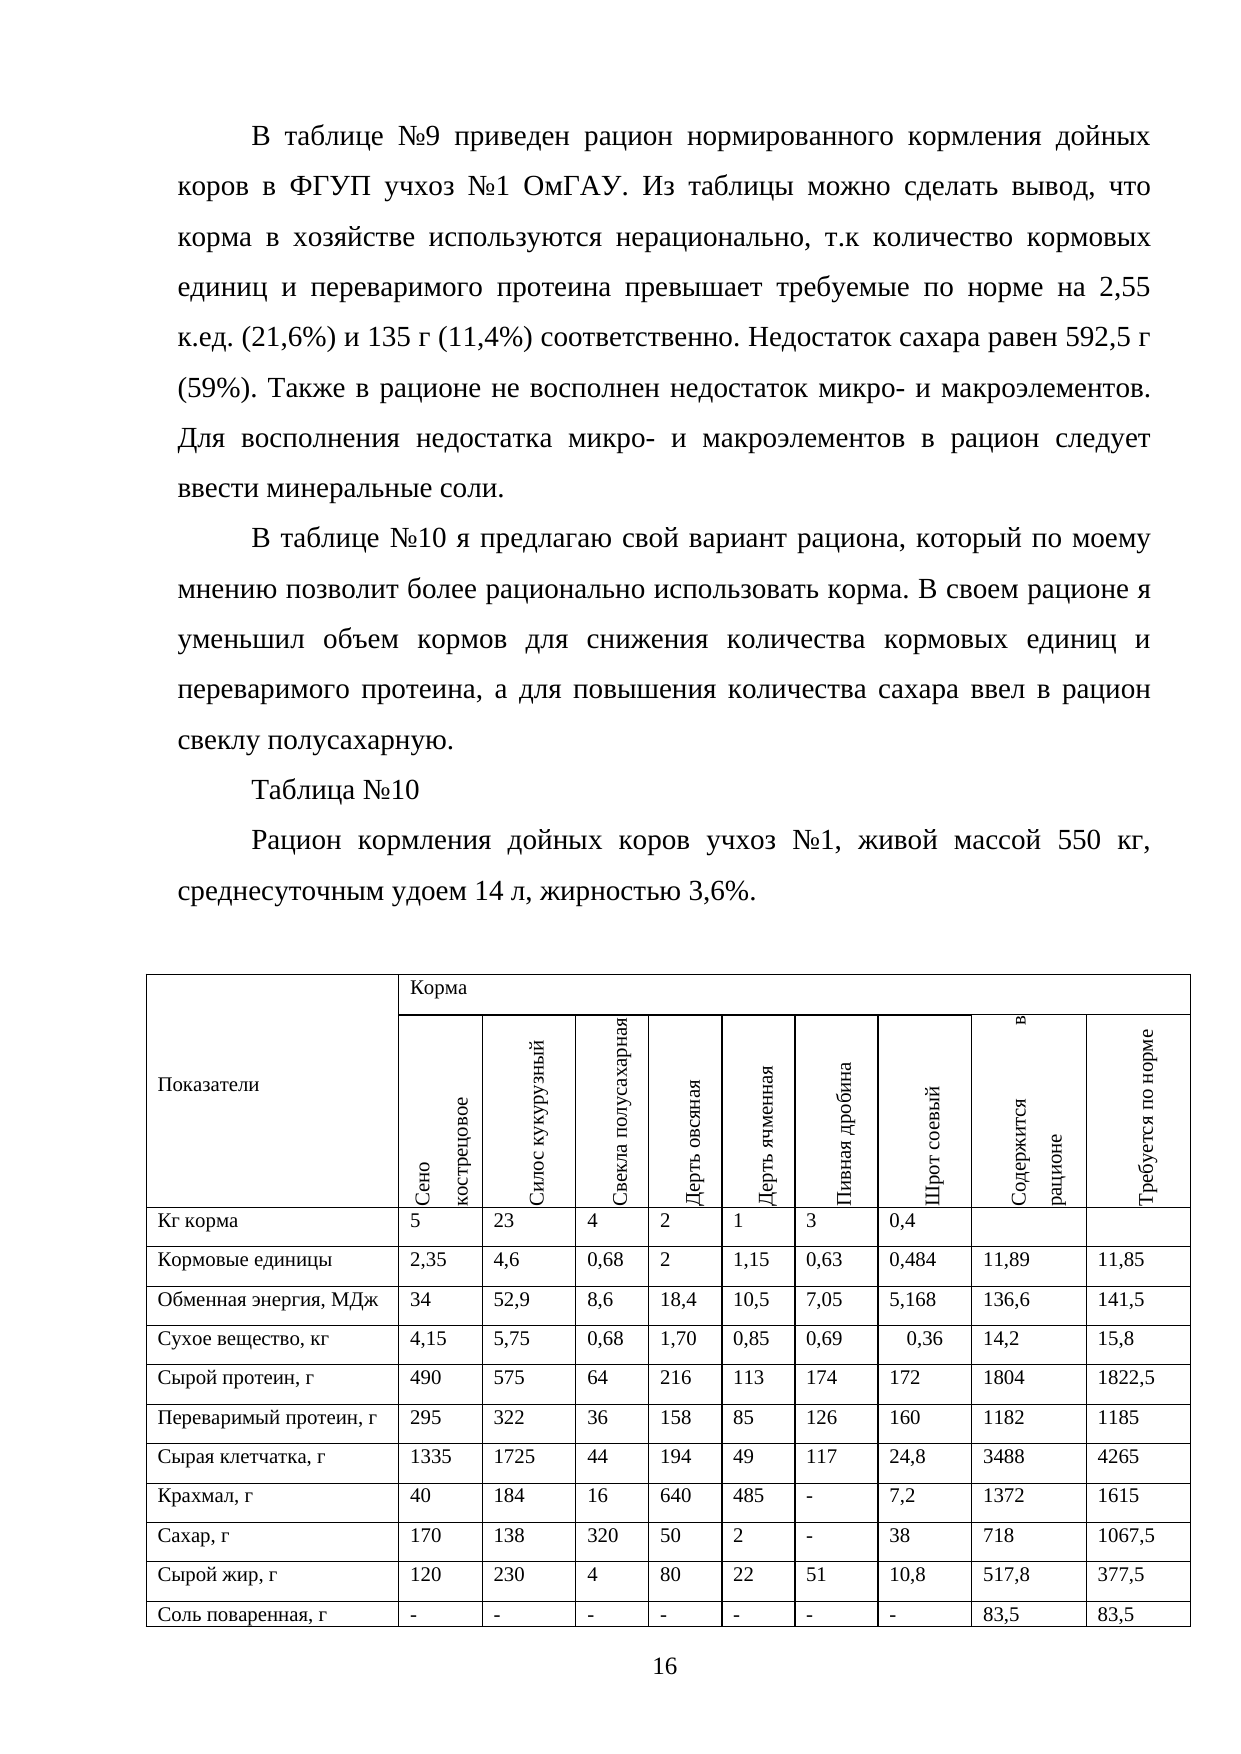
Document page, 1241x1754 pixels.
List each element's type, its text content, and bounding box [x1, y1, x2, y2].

table_cell Крахмал, г [147, 1484, 398, 1522]
table_cell 18,4 [649, 1287, 721, 1325]
table_cell Сено кострецовое [399, 1016, 482, 1207]
table_cell 50 [649, 1523, 721, 1561]
table_cell 16 [576, 1484, 648, 1522]
table_cell Силос кукурузный [483, 1016, 575, 1207]
table_cell 575 [483, 1365, 575, 1404]
table_cell 7,2 [879, 1484, 971, 1522]
table_cell 1615 [1087, 1484, 1190, 1522]
table_cell 490 [399, 1365, 482, 1404]
table_cell 1185 [1087, 1405, 1190, 1443]
table_cell - [576, 1602, 648, 1626]
table_cell 4,15 [399, 1326, 482, 1364]
table_cell 5,75 [483, 1326, 575, 1364]
table_cell 174 [796, 1365, 877, 1404]
table_cell 640 [649, 1484, 721, 1522]
table_cell 0,63 [796, 1247, 877, 1286]
table_cell 40 [399, 1484, 482, 1522]
table_cell 3 [796, 1208, 877, 1246]
table_cell 0,85 [723, 1326, 794, 1364]
table_cell 170 [399, 1523, 482, 1561]
table_cell 322 [483, 1405, 575, 1443]
table_cell Сырой протеин, г [147, 1365, 398, 1404]
table_cell [972, 1208, 1086, 1246]
table_cell 85 [723, 1405, 794, 1443]
table_cell Сырой жир, г [147, 1562, 398, 1601]
table_cell 184 [483, 1484, 575, 1522]
table_cell 24,8 [879, 1444, 971, 1482]
table_cell 5 [399, 1208, 482, 1246]
table_cell 5,168 [879, 1287, 971, 1325]
table_cell 158 [649, 1405, 721, 1443]
table_header Корма [399, 975, 1190, 1014]
table_cell 1822,5 [1087, 1365, 1190, 1404]
table_cell 1 [723, 1208, 794, 1246]
table_cell 0,68 [576, 1326, 648, 1364]
text В таблице №10 я предлагаю свой вариант рациона, который по моему мнению позволит более рационально использовать корма. В своем рационе я уменьшил объем кормов для снижения количества кормовых единиц и переваримого протеина, а для повышения количества сахара ввел в рацион свеклу полусахарную. [177, 521, 1152, 755]
table_cell 485 [723, 1484, 794, 1522]
table_cell 22 [723, 1562, 794, 1601]
table_cell 3488 [972, 1444, 1086, 1482]
table_cell 34 [399, 1287, 482, 1325]
table_cell 15,8 [1087, 1326, 1190, 1364]
table_cell 113 [723, 1365, 794, 1404]
table_cell 38 [879, 1523, 971, 1561]
table_cell 141,5 [1087, 1287, 1190, 1325]
text Таблица №10 [177, 772, 1152, 806]
table_cell 51 [796, 1562, 877, 1601]
table_cell 377,5 [1087, 1562, 1190, 1601]
table_cell 1372 [972, 1484, 1086, 1522]
table_cell Обменная энергия, МДж [147, 1287, 398, 1325]
table_cell - [796, 1602, 877, 1626]
table_cell 14,2 [972, 1326, 1086, 1364]
table_cell 49 [723, 1444, 794, 1482]
table_cell 7,05 [796, 1287, 877, 1325]
text Рацион кормления дойных коров учхоз №1, живой массой 550 кг, среднесуточным удоем 14 л, жирностью 3,6%. [177, 822, 1152, 906]
table_cell 4 [576, 1562, 648, 1601]
table_cell Кормовые единицы [147, 1247, 398, 1286]
table_cell Переваримый протеин, г [147, 1405, 398, 1443]
table_cell 2 [649, 1247, 721, 1286]
table_cell 138 [483, 1523, 575, 1561]
table_cell 1067,5 [1087, 1523, 1190, 1561]
table_cell 1804 [972, 1365, 1086, 1404]
table_cell 0,4 [879, 1208, 971, 1246]
table_cell 52,9 [483, 1287, 575, 1325]
table_cell 83,5 [1087, 1602, 1190, 1626]
table_cell 2 [649, 1208, 721, 1246]
table_cell 8,6 [576, 1287, 648, 1325]
table_cell 0,69 [796, 1326, 877, 1364]
table_cell 11,85 [1087, 1247, 1190, 1286]
table_cell Шрот соевый [879, 1016, 971, 1207]
table_cell 4 [576, 1208, 648, 1246]
table_cell Соль поваренная, г [147, 1602, 398, 1626]
table_cell 10,5 [723, 1287, 794, 1325]
table_cell 36 [576, 1405, 648, 1443]
table_cell 23 [483, 1208, 575, 1246]
table_cell Дерть ячменная [723, 1016, 794, 1207]
table_cell 320 [576, 1523, 648, 1561]
table_cell - [723, 1602, 794, 1626]
table_cell 295 [399, 1405, 482, 1443]
table_cell 1,15 [723, 1247, 794, 1286]
table_cell 64 [576, 1365, 648, 1404]
table_cell 517,8 [972, 1562, 1086, 1601]
table_cell 83,5 [972, 1602, 1086, 1626]
table_cell 4,6 [483, 1247, 575, 1286]
table_cell Сырая клетчатка, г [147, 1444, 398, 1482]
table_cell [1087, 1208, 1190, 1246]
table_cell Сахар, г [147, 1523, 398, 1561]
table_cell 120 [399, 1562, 482, 1601]
table_cell 2 [723, 1523, 794, 1561]
table_cell 4265 [1087, 1444, 1190, 1482]
table_cell 1725 [483, 1444, 575, 1482]
table_cell 0,68 [576, 1247, 648, 1286]
table_cell 10,8 [879, 1562, 971, 1601]
table_cell 2,35 [399, 1247, 482, 1286]
table_cell Дерть овсяная [649, 1016, 721, 1207]
table_cell - [649, 1602, 721, 1626]
table_cell Кг корма [147, 1208, 398, 1246]
table_cell Требуется по норме [1087, 1015, 1190, 1207]
table_cell 126 [796, 1405, 877, 1443]
table_cell 0,484 [879, 1247, 971, 1286]
table_cell Сухое вещество, кг [147, 1326, 398, 1364]
table_header Показатели [147, 975, 398, 1207]
table_cell 230 [483, 1562, 575, 1601]
table_cell 11,89 [972, 1247, 1086, 1286]
text В таблице №9 приведен рацион нормированного кормления дойных коров в ФГУП учхоз №1 ОмГАУ. Из таблицы можно сделать вывод, что корма в хозяйстве используются нерационально, т.к количество кормовых единиц и переваримого протеина превышает требуемые по норме на 2,55 к.ед. (21,6%) и 135 г (11,4%) соответственно. Недостаток сахара равен 592,5 г (59%). Также в рационе не восполнен недостаток микро- и макроэлементов. Для восполнения недостатка микро- и макроэлементов в рацион следует ввести минеральные соли. [177, 118, 1152, 504]
table_cell - [483, 1602, 575, 1626]
table_cell 80 [649, 1562, 721, 1601]
table_cell 1,70 [649, 1326, 721, 1364]
table_cell 44 [576, 1444, 648, 1482]
table_cell Содержится в рационе [972, 1015, 1086, 1207]
table_cell 1335 [399, 1444, 482, 1482]
table_cell Свекла полусахарная [576, 1016, 648, 1207]
table_cell Пивная дробина [796, 1016, 877, 1207]
table_cell 136,6 [972, 1287, 1086, 1325]
table_cell 160 [879, 1405, 971, 1443]
table_cell 718 [972, 1523, 1086, 1561]
table_cell - [796, 1484, 877, 1522]
table_cell 1182 [972, 1405, 1086, 1443]
table_cell - [879, 1602, 971, 1626]
table_cell - [796, 1523, 877, 1561]
table_cell 172 [879, 1365, 971, 1404]
table_cell - [399, 1602, 482, 1626]
table_cell 0,36 [879, 1326, 971, 1364]
table_cell 117 [796, 1444, 877, 1482]
table_cell 194 [649, 1444, 721, 1482]
table_cell 216 [649, 1365, 721, 1404]
